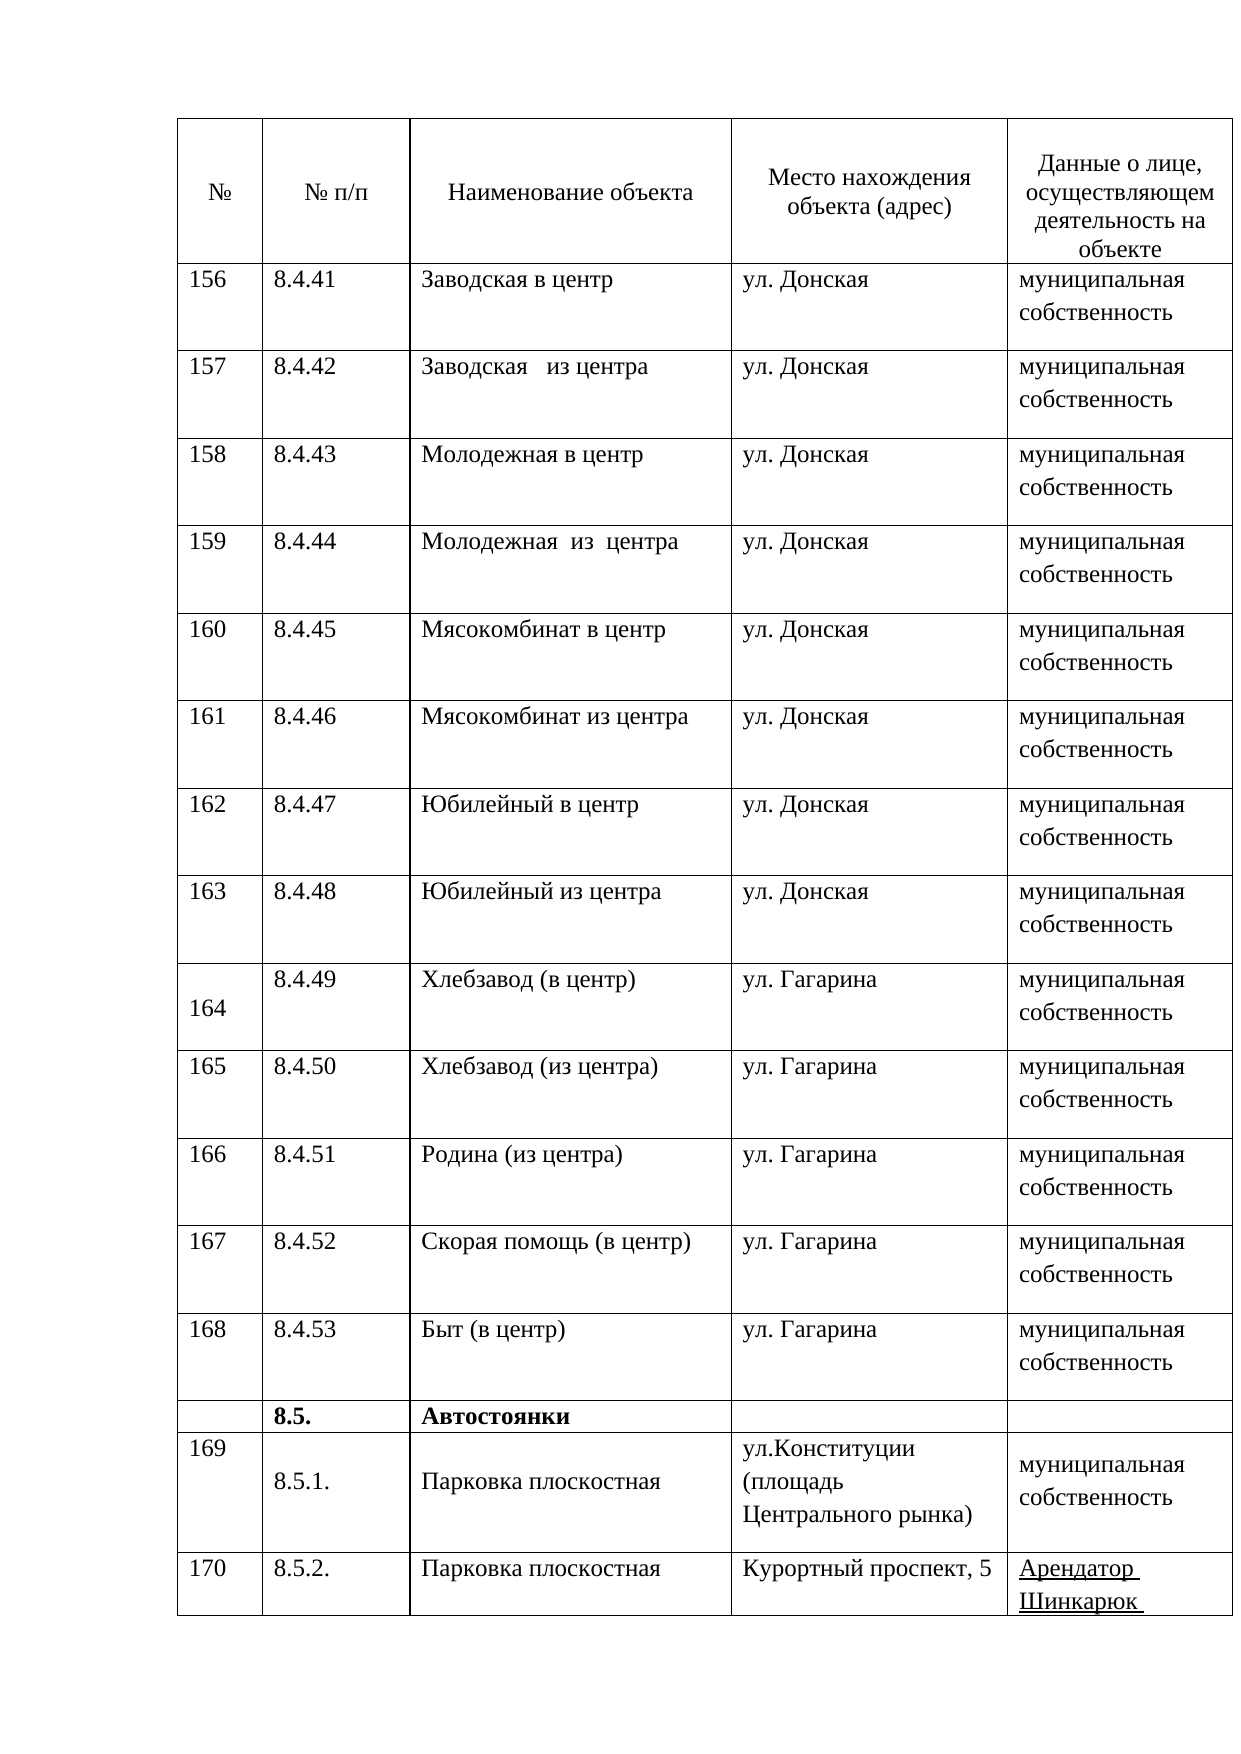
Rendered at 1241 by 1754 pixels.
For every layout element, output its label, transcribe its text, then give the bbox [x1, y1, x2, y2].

table_cell ул. Донская [732, 614, 1007, 700]
table_cell 8.4.51 [263, 1139, 409, 1225]
table_cell муниципальная собственность [1008, 1314, 1232, 1400]
table_cell ул. Донская [732, 876, 1007, 963]
table_cell муниципальная собственность [1008, 614, 1232, 700]
table_cell 166 [178, 1139, 262, 1225]
table_cell Скорая помощь (в центр) [411, 1226, 731, 1313]
table_cell муниципальная собственность [1008, 789, 1232, 875]
table_cell муниципальная собственность [1008, 351, 1232, 438]
table_cell 161 [178, 701, 262, 788]
table_cell Парковка плоскостная [411, 1433, 731, 1552]
table_cell 8.4.43 [263, 439, 409, 525]
table_cell 8.4.45 [263, 614, 409, 700]
table_cell муниципальная собственность [1008, 439, 1232, 525]
table_cell 158 [178, 439, 262, 525]
table_cell муниципальная собственность [1008, 1051, 1232, 1138]
table_cell 157 [178, 351, 262, 438]
table_cell муниципальная собственность [1008, 876, 1232, 963]
table_cell ул. Донская [732, 351, 1007, 438]
table_cell 8.4.48 [263, 876, 409, 963]
table_cell ул. Донская [732, 701, 1007, 788]
table_header Данные о лице, осуществляющем деятельность на объекте [1008, 119, 1232, 263]
table_cell муниципальная собственность [1008, 1226, 1232, 1313]
table_cell 159 [178, 526, 262, 613]
table_cell 162 [178, 789, 262, 875]
table_cell муниципальная собственность [1008, 1433, 1232, 1552]
table_cell 163 [178, 876, 262, 963]
table_cell Мясокомбинат в центр [411, 614, 731, 700]
table_cell 8.4.46 [263, 701, 409, 788]
table_cell 165 [178, 1051, 262, 1138]
table_cell 169 [178, 1433, 262, 1552]
table_cell муниципальная собственность [1008, 1139, 1232, 1225]
table_cell 160 [178, 614, 262, 700]
table_cell 168 [178, 1314, 262, 1400]
table_cell ул. Гагарина [732, 964, 1007, 1050]
table_cell ул. Донская [732, 439, 1007, 525]
table_header № п/п [263, 119, 409, 263]
table_cell Молодежная из центра [411, 526, 731, 613]
table_header № [178, 119, 262, 263]
table_cell ул. Гагарина [732, 1226, 1007, 1313]
table_cell 8.4.44 [263, 526, 409, 613]
table_cell 8.4.52 [263, 1226, 409, 1313]
table_cell [178, 1401, 262, 1432]
table_header Место нахождения объекта (адрес) [732, 119, 1007, 263]
table_cell Юбилейный из центра [411, 876, 731, 963]
table_cell Автостоянки [411, 1401, 731, 1432]
table_cell 8.4.42 [263, 351, 409, 438]
table_cell 164 [178, 964, 262, 1050]
table_cell Родина (из центра) [411, 1139, 731, 1225]
table_cell ул. Донская [732, 264, 1007, 350]
table_cell 170 [178, 1553, 262, 1615]
table_header Наименование объекта [411, 119, 731, 263]
table_cell Хлебзавод (из центра) [411, 1051, 731, 1138]
table_cell 8.4.53 [263, 1314, 409, 1400]
table_cell 8.5.1. [263, 1433, 409, 1552]
table_cell Молодежная в центр [411, 439, 731, 525]
table_cell Быт (в центр) [411, 1314, 731, 1400]
table_cell Заводская в центр [411, 264, 731, 350]
table_cell 8.5. [263, 1401, 409, 1432]
table_cell 156 [178, 264, 262, 350]
table_cell 8.4.41 [263, 264, 409, 350]
table_cell муниципальная собственность [1008, 701, 1232, 788]
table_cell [1008, 1553, 1232, 1615]
table_cell ул. Донская [732, 526, 1007, 613]
table_cell 167 [178, 1226, 262, 1313]
table_cell муниципальная собственность [1008, 964, 1232, 1050]
table_cell Курортный проспект, 5 [732, 1553, 1007, 1615]
table_cell Мясокомбинат из центра [411, 701, 731, 788]
table_cell 8.5.2. [263, 1553, 409, 1615]
table_cell муниципальная собственность [1008, 264, 1232, 350]
table_cell 8.4.50 [263, 1051, 409, 1138]
table_cell ул.Конституции (площадь Центрального рынка) [732, 1433, 1007, 1552]
table_cell ул. Гагарина [732, 1051, 1007, 1138]
table_cell 8.4.49 [263, 964, 409, 1050]
table_cell Заводская из центра [411, 351, 731, 438]
table_cell [1008, 1401, 1232, 1432]
table_cell муниципальная собственность [1008, 526, 1232, 613]
table_cell 8.4.47 [263, 789, 409, 875]
table_cell ул. Донская [732, 789, 1007, 875]
table_cell Юбилейный в центр [411, 789, 731, 875]
table_cell [732, 1401, 1007, 1432]
table_cell Парковка плоскостная [411, 1553, 731, 1615]
table_cell ул. Гагарина [732, 1139, 1007, 1225]
table_cell Хлебзавод (в центр) [411, 964, 731, 1050]
table_cell ул. Гагарина [732, 1314, 1007, 1400]
